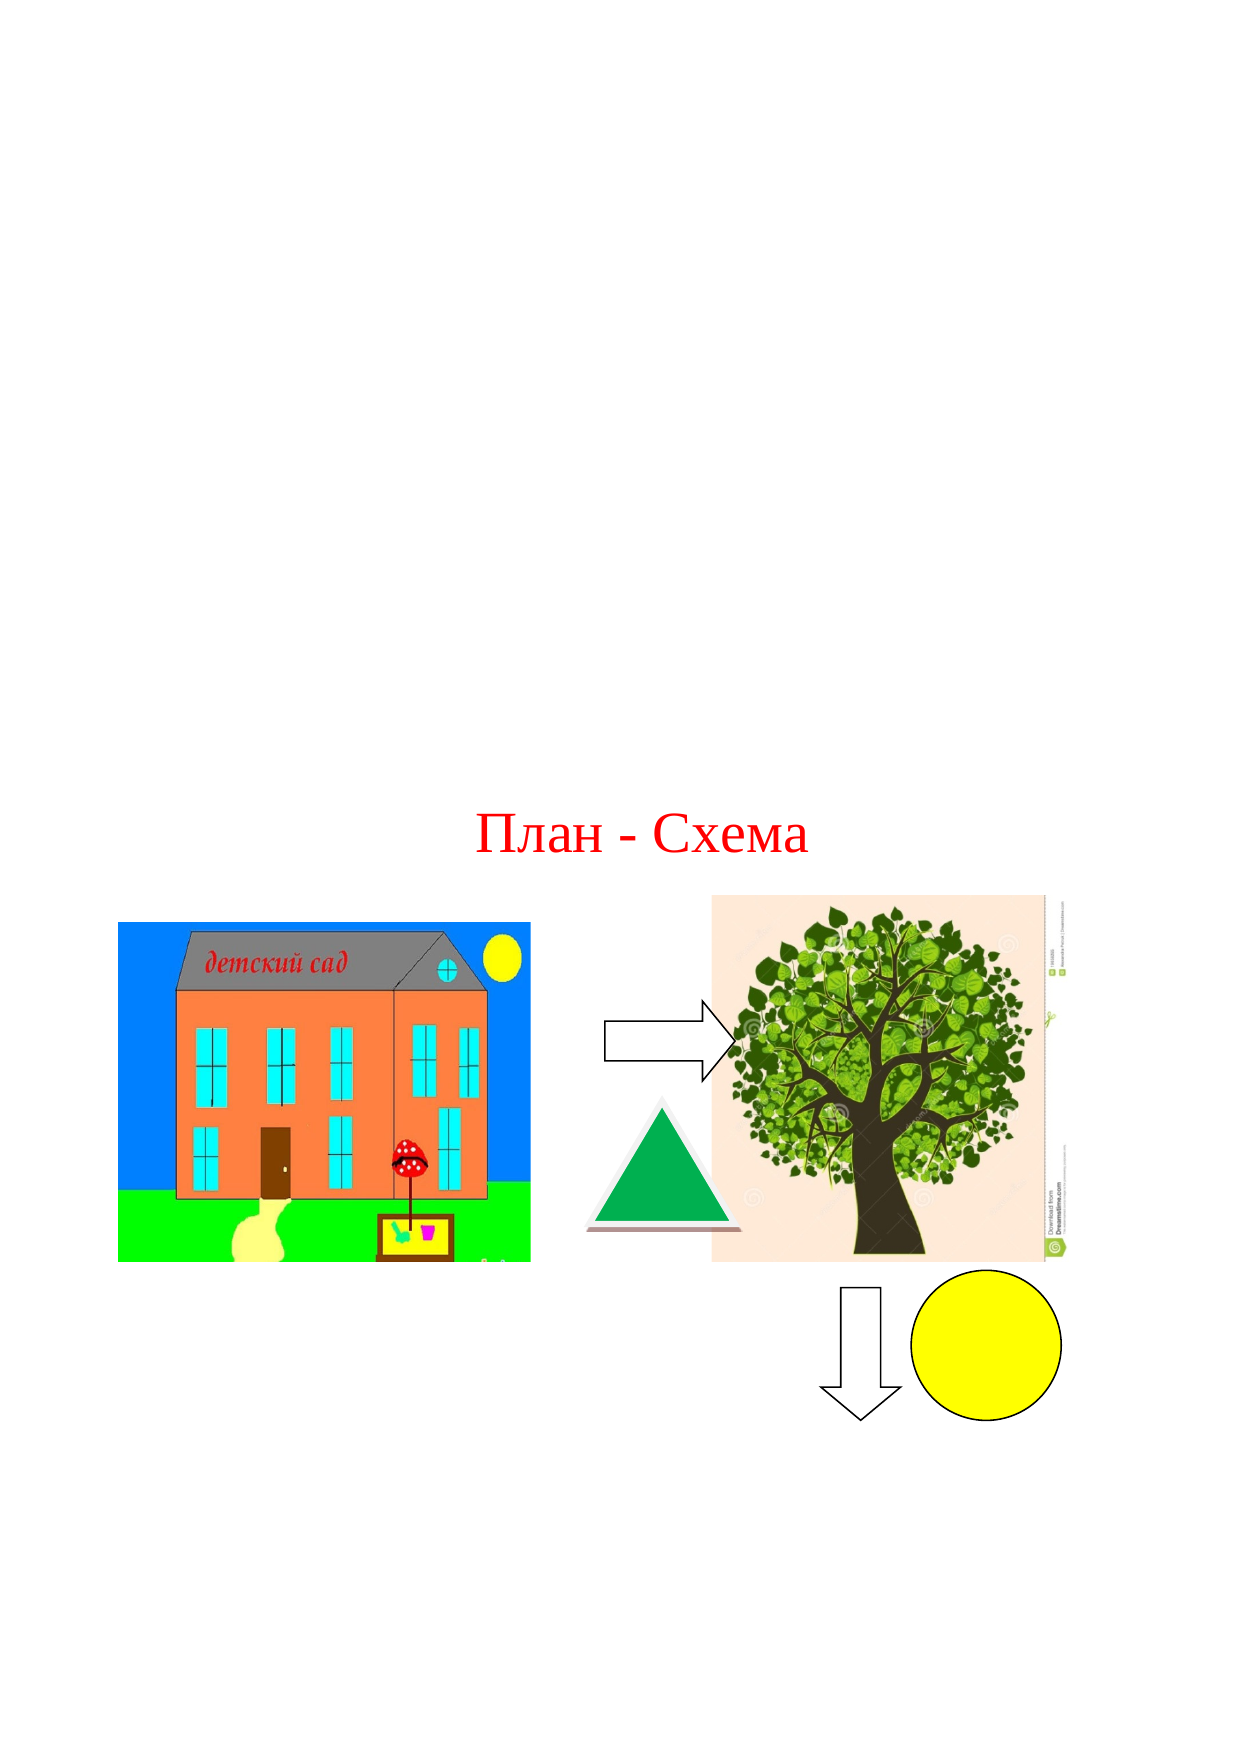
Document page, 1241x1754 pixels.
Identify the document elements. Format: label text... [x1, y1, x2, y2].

text План - Схема [118, 798, 1167, 865]
picture [711, 895, 1070, 1262]
picture [118, 922, 531, 1262]
